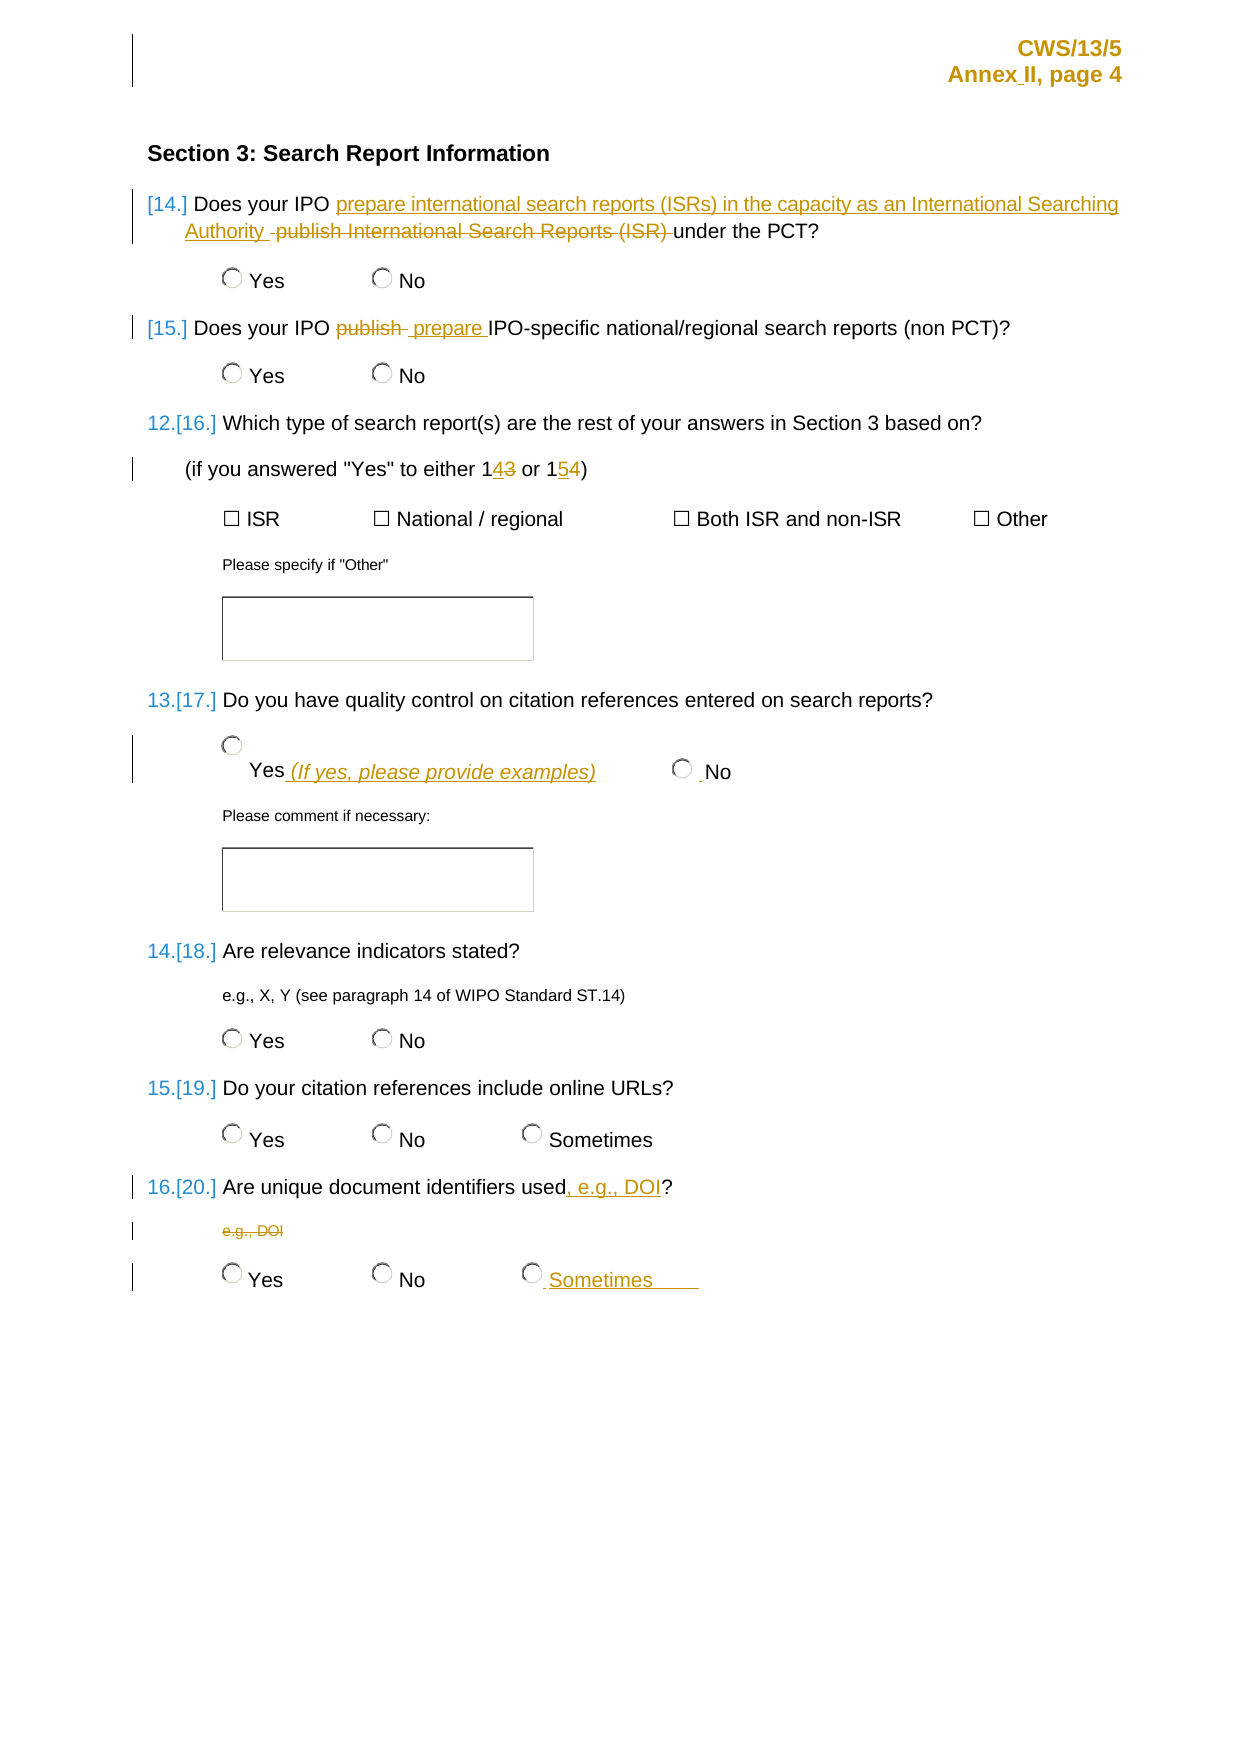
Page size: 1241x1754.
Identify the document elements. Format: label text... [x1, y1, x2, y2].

picture [522, 1123, 543, 1144]
picture [222, 1262, 243, 1284]
picture [222, 1028, 243, 1049]
picture [672, 758, 693, 779]
picture [221, 735, 243, 756]
text ISR National / regional Both ISR and non-ISR Other [222, 504, 1122, 533]
text Yes No [222, 1028, 1122, 1053]
text Please comment if necessary: [222, 806, 1122, 824]
list Does your IPO IPO-specific national/regional search reports (non PCT)? [147, 315, 1122, 339]
picture [372, 1262, 393, 1284]
list Do your citation references include online URLs? [147, 1076, 1122, 1100]
picture [372, 267, 393, 289]
picture [522, 1262, 543, 1284]
picture [372, 362, 393, 384]
list Are relevance indicators stated? [147, 939, 1122, 963]
text Yes No [222, 735, 1122, 783]
list Yes No Sometimes [222, 1123, 1122, 1152]
picture [222, 1123, 243, 1144]
list Are unique document identifiers used? [147, 1175, 1122, 1199]
list Do you have quality control on citation references entered on search reports? [147, 688, 1122, 712]
text Please specify if "Other" [147, 556, 1122, 573]
picture [372, 1123, 393, 1144]
list Does your IPO under the PCT? [147, 189, 1122, 244]
picture [222, 362, 243, 384]
text Yes No [222, 267, 1122, 292]
picture [222, 267, 243, 289]
text Yes No [222, 362, 1122, 387]
subtitle Section 3: Search Report Information [147, 140, 1122, 166]
list e.g., X, Y (see paragraph 14 of WIPO Standard ST.14) [222, 986, 1122, 1005]
picture [372, 1028, 393, 1049]
list Yes No [222, 1263, 1122, 1291]
list Which type of search report(s) are the rest of your answers in Section 3 based on? [147, 410, 1122, 434]
text (if you answered "Yes" to either 1 or 1) [184, 457, 1122, 481]
